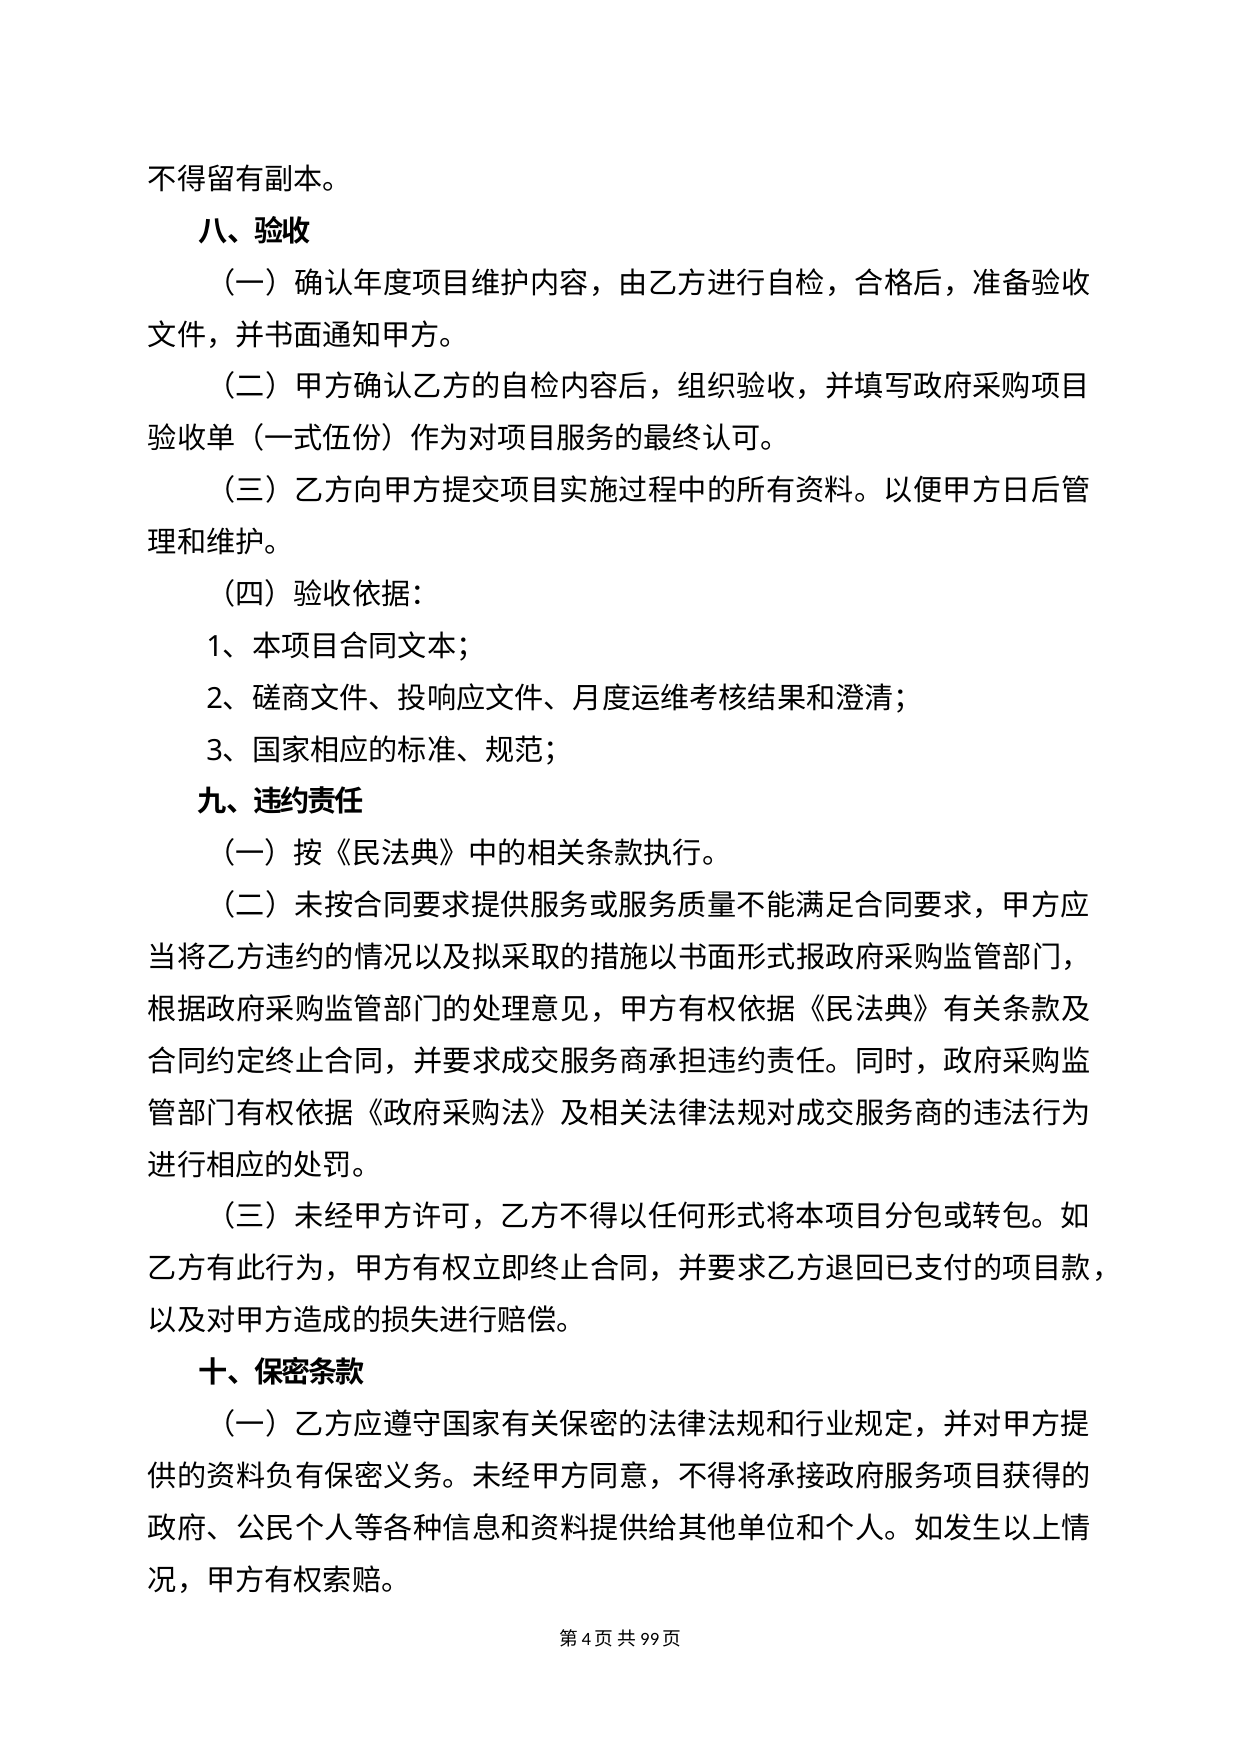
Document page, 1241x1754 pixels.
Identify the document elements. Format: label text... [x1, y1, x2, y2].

text （一）确认年度项目维护内容，由乙方进行自检，合格后，准备验收文件，并书面通知甲方。 [148, 254, 1092, 358]
text （二）未按合同要求提供服务或服务质量不能满足合同要求，甲方应当将乙方违约的情况以及拟采取的措施以书面形式报政府采购监管部门，根据政府采购监管部门的处理意见，甲方有权依据《民法典》有关条款及合同约定终止合同，并要求成交服务商承担违约责任。同时，政府采购监管部门有权依据《政府采购法》及相关法律法规对成交服务商的违法行为进行相应的处罚。 [148, 877, 1092, 1188]
text 十、保密条款 [148, 1344, 1092, 1396]
text 2、磋商文件、投响应文件、月度运维考核结果和澄清； [148, 669, 1092, 721]
text （一）乙方应遵守国家有关保密的法律法规和行业规定，并对甲方提供的资料负有保密义务。未经甲方同意，不得将承接政府服务项目获得的政府、公民个人等各种信息和资料提供给其他单位和个人。如发生以上情况，甲方有权索赔。 [148, 1396, 1092, 1603]
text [148, 151, 1092, 203]
text 九、违约责任 [148, 773, 1092, 825]
text 1、本项目合同文本； [148, 618, 1092, 669]
text （四）验收依据： [148, 566, 1092, 618]
text （三）乙方向甲方提交项目实施过程中的所有资料。以便甲方日后管理和维护。 [148, 462, 1092, 566]
text （一）按《民法典》中的相关条款执行。 [148, 825, 1092, 877]
text 八、验收 [148, 203, 1092, 254]
text （二）甲方确认乙方的自检内容后，组织验收，并填写政府采购项目验收单（一式伍份）作为对项目服务的最终认可。 [148, 358, 1092, 462]
text （三）未经甲方许可，乙方不得以任何形式将本项目分包或转包。如乙方有此行为，甲方有权立即终止合同，并要求乙方退回已支付的项目款，以及对甲方造成的损失进行赔偿。 [148, 1188, 1092, 1344]
text 3、国家相应的标准、规范； [148, 721, 1092, 773]
